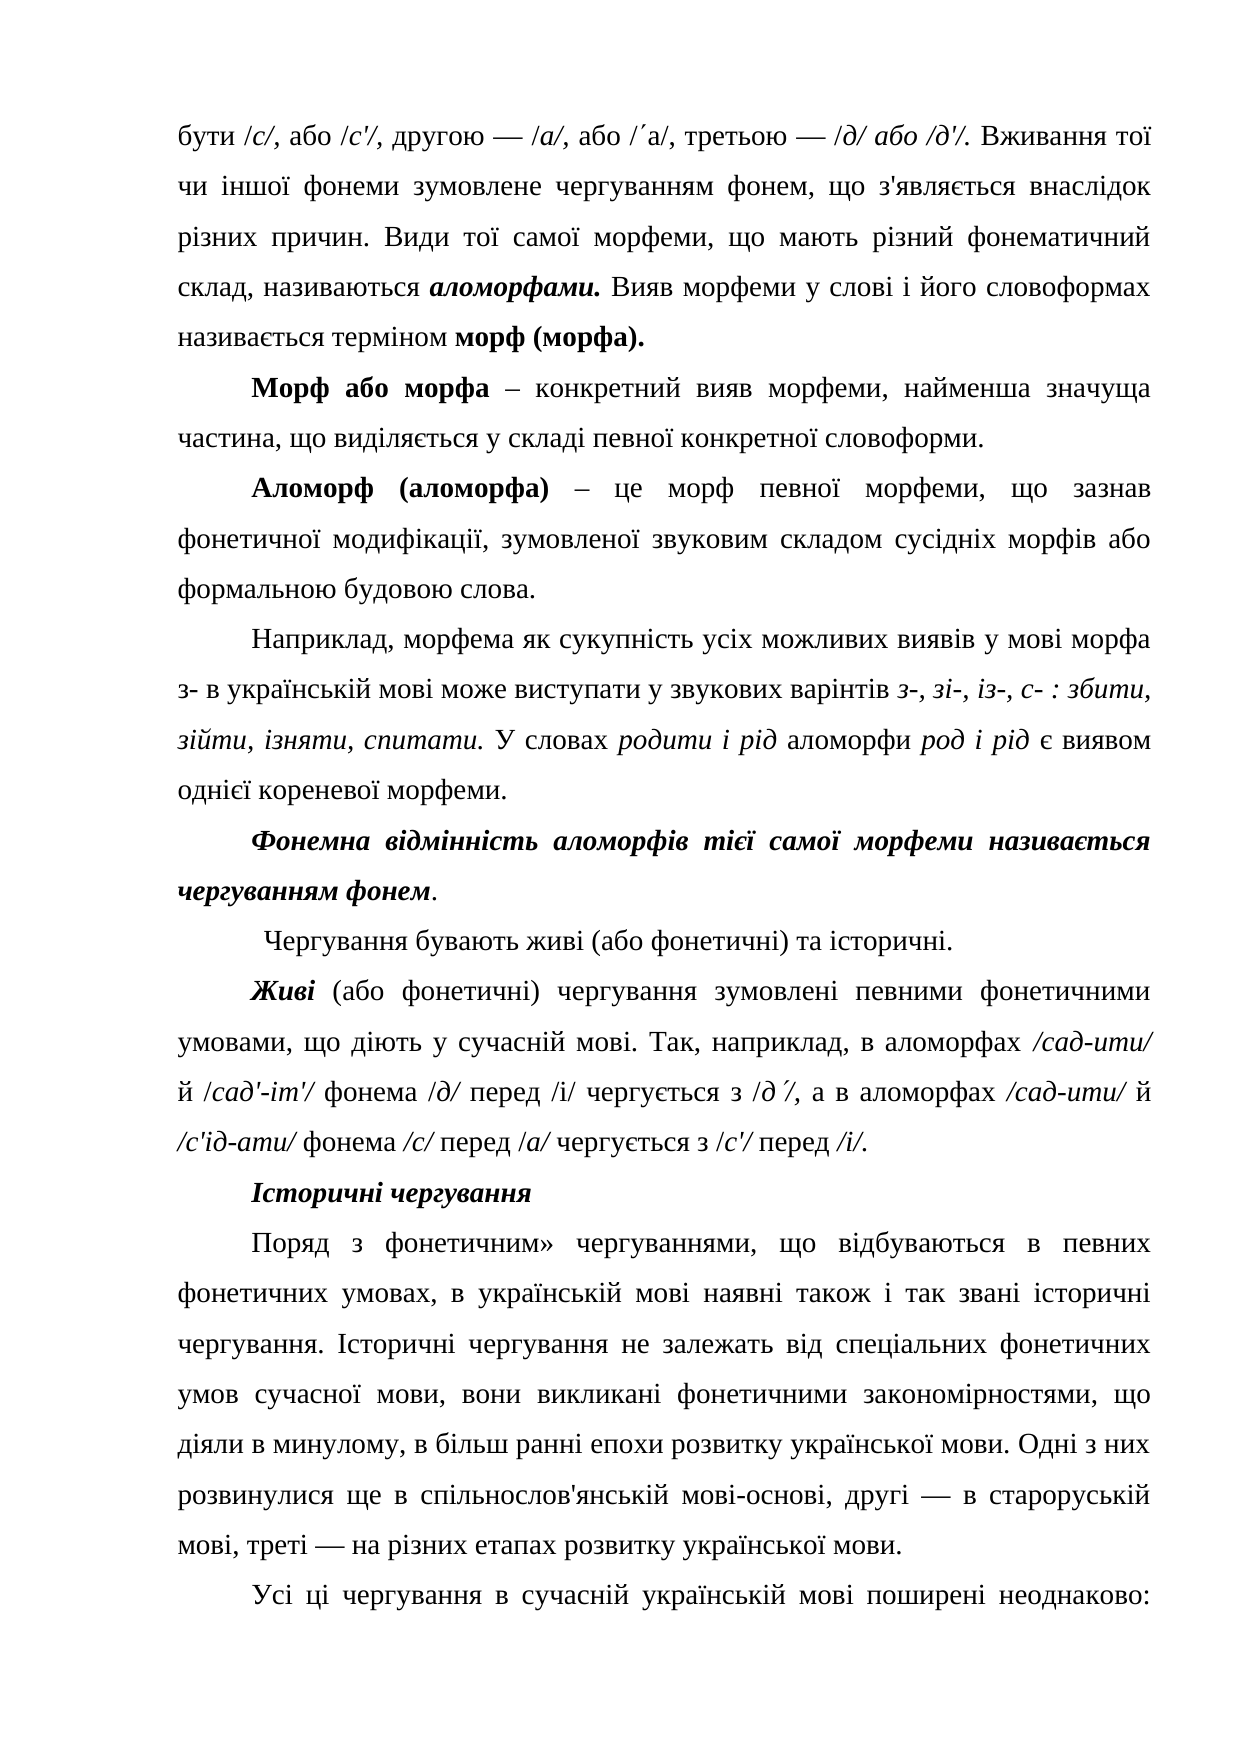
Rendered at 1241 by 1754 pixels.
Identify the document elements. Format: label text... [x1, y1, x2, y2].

text Фонемна відмінність аломорфів тієї самої морфеми називається чергуванням фонем. [177, 823, 1152, 906]
text Аломорф (аломорфа) – це морф певної морфеми, що зазнав фонетичної модифікації, зумовленої звуковим складом сусідніх морфів або формальною будовою слова. [177, 470, 1152, 604]
text Історичні чергування [177, 1175, 1152, 1208]
text Морф або морфа – конкретний вияв морфеми, найменша значуща частина, що виділяється у складі певної конкретної словоформи. [177, 370, 1152, 454]
text Наприклад, морфема як сукупність усіх можливих виявів у мові морфа з- в українській мові може виступати у звукових варінтів з-, зі-, із-, с- : збити, зійти, ізняти, спитати. У словах родити і рід аломорфи род і рід є виявом однієї кореневої морфеми. [177, 621, 1152, 806]
text Чергування бувають живі (або фонетичні) та історичні. [190, 923, 1152, 957]
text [177, 1577, 1152, 1611]
text Живі (або фонетичні) чергування зумовлені певними фонетичними умовами, що діють у сучасній мові. Так, наприклад, в аломорфах /сад-ити/ й /сад'-іт'/ фонема /д/ перед /і/ чергується з /д/, а в аломорфах /сад-ити/ й /с'ід-ати/ фонема /с/ перед /а/ чергується з /с'/ перед /і/. [177, 973, 1152, 1158]
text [177, 118, 1152, 353]
text Поряд з фонетичним» чергуваннями, що відбуваються в певних фонетичних умовах, в українській мові наявні також і так звані історичні чергування. Історичні чергування не залежать від спеціальних фонетичних умов сучасної мови, вони викликані фонетичними закономірностями, що діяли в минулому, в більш ранні епохи розвитку української мови. Одні з них розвинулися ще в спільнослов'янській мові-основі, другі — в староруській мові, треті — на різних етапах розвитку української мови. [177, 1225, 1152, 1561]
